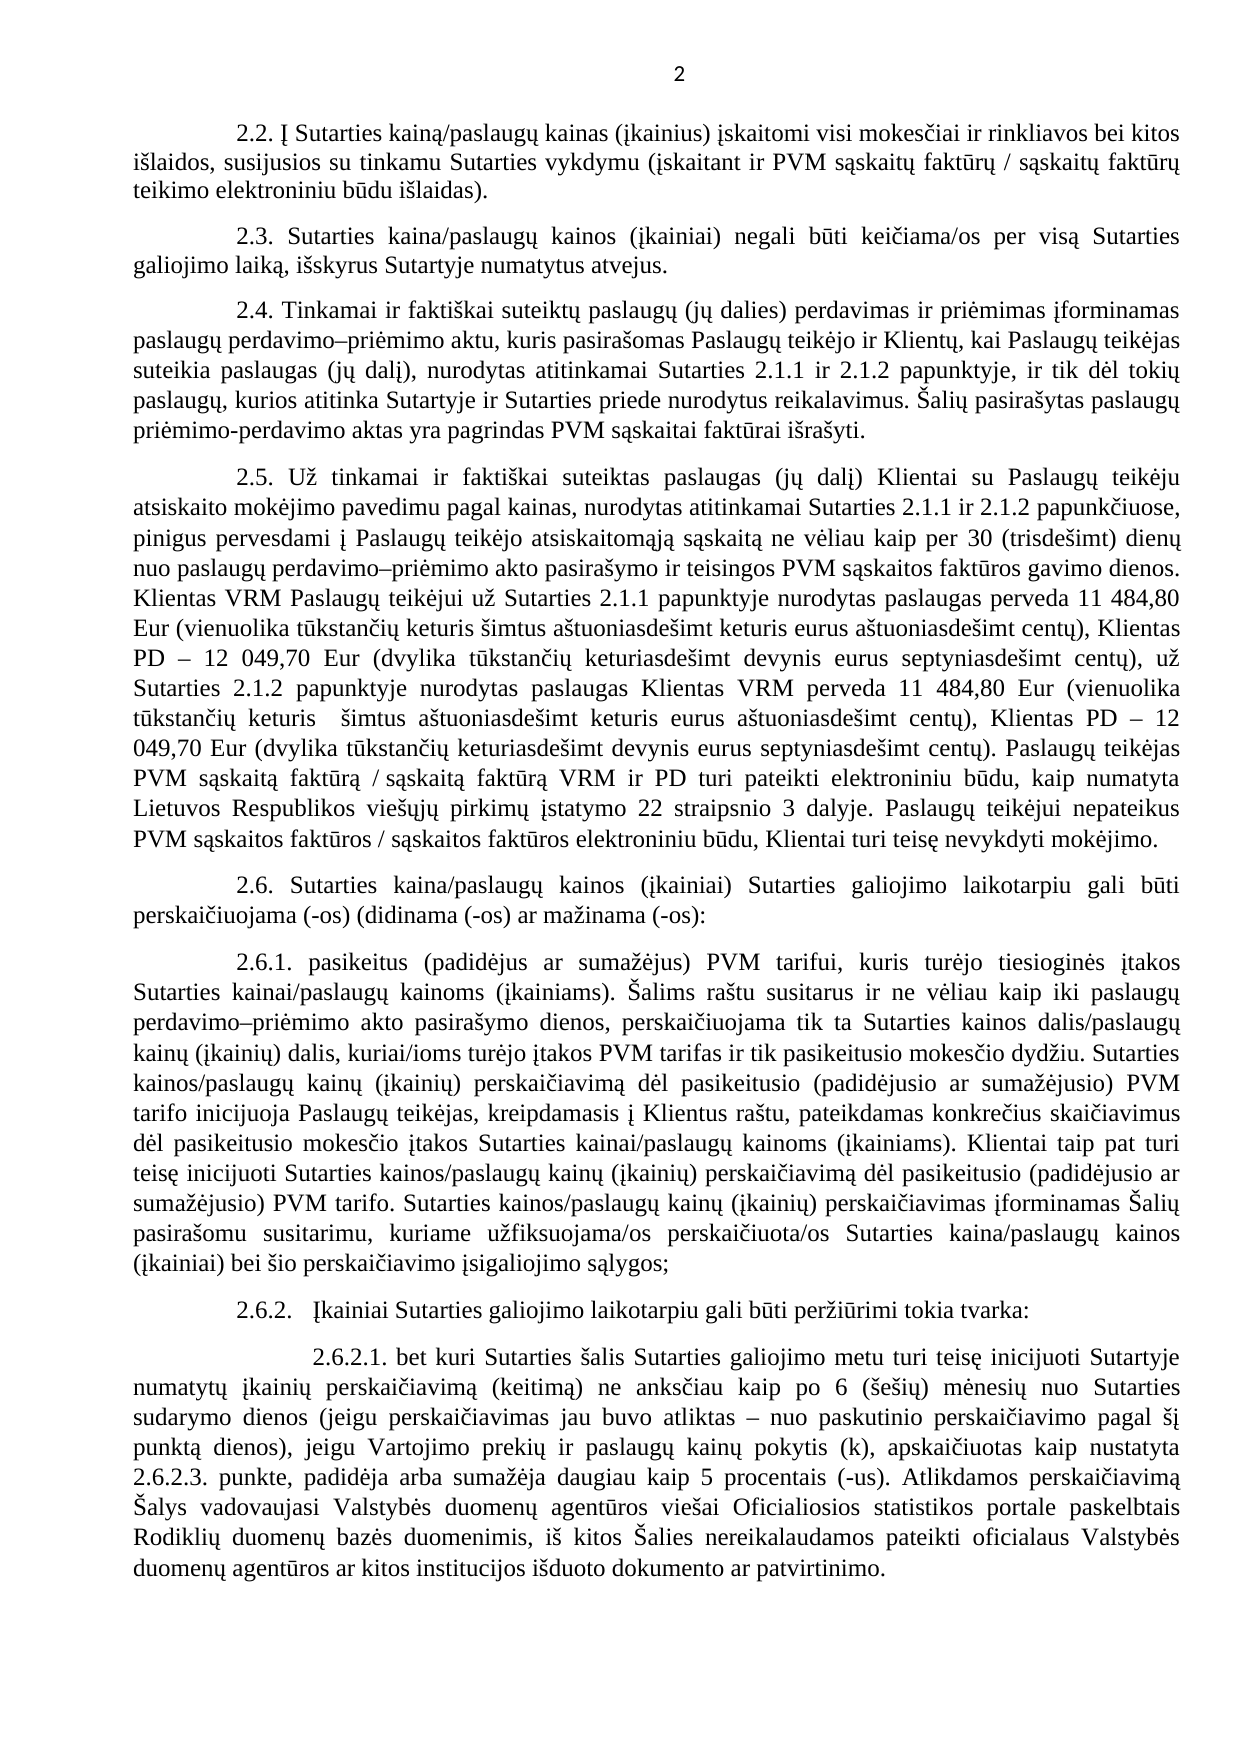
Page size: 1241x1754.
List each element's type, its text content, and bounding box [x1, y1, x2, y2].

text 2.6.1. pasikeitus (padidėjus ar sumažėjus) PVM tarifui, kuris turėjo tiesioginės įtakos Sutarties kainai/paslaugų kainoms (įkainiams). Šalims raštu susitarus ir ne vėliau kaip iki paslaugų perdavimo–priėmimo akto pasirašymo dienos, perskaičiuojama tik ta Sutarties kainos dalis/paslaugų kainų (įkainių) dalis, kuriai/ioms turėjo įtakos PVM tarifas ir tik pasikeitusio mokesčio dydžiu. Sutarties kainos/paslaugų kainų (įkainių) perskaičiavimą dėl pasikeitusio (padidėjusio ar sumažėjusio) PVM tarifo inicijuoja Paslaugų teikėjas, kreipdamasis į Klientus raštu, pateikdamas konkrečius skaičiavimus dėl pasikeitusio mokesčio įtakos Sutarties kainai/paslaugų kainoms (įkainiams). Klientai taip pat turi teisę inicijuoti Sutarties kainos/paslaugų kainų (įkainių) perskaičiavimą dėl pasikeitusio (padidėjusio ar sumažėjusio) PVM tarifo. Sutarties kainos/paslaugų kainų (įkainių) perskaičiavimas įforminamas Šalių pasirašomu susitarimu, kuriame užfiksuojama/os perskaičiuota/os Sutarties kaina/paslaugų kainos (įkainiai) bei šio perskaičiavimo įsigaliojimo sąlygos; [133, 947, 1181, 1277]
text 2.5. Už tinkamai ir faktiškai suteiktas paslaugas (jų dalį) Klientai su Paslaugų teikėju atsiskaito mokėjimo pavedimu pagal kainas, nurodytas atitinkamai Sutarties 2.1.1 ir 2.1.2 papunkčiuose, pinigus pervesdami į Paslaugų teikėjo atsiskaitomąją sąskaitą ne vėliau kaip per 30 (trisdešimt) dienų nuo paslaugų perdavimo–priėmimo akto pasirašymo ir teisingos PVM sąskaitos faktūros gavimo dienos. Klientas VRM Paslaugų teikėjui už Sutarties 2.1.1 papunktyje nurodytas paslaugas perveda 11 484,80 Eur (vienuolika tūkstančių keturis šimtus aštuoniasdešimt keturis eurus aštuoniasdešimt centų), Klientas PD – 12 049,70 Eur (dvylika tūkstančių keturiasdešimt devynis eurus septyniasdešimt centų), už Sutarties 2.1.2 papunktyje nurodytas paslaugas Klientas VRM perveda 11 484,80 Eur (vienuolika tūkstančių keturis šimtus aštuoniasdešimt keturis eurus aštuoniasdešimt centų), Klientas PD – 12 049,70 Eur (dvylika tūkstančių keturiasdešimt devynis eurus septyniasdešimt centų). Paslaugų teikėjas PVM sąskaitą faktūrą / sąskaitą faktūrą VRM ir PD turi pateikti elektroniniu būdu, kaip numatyta Lietuvos Respublikos viešųjų pirkimų įstatymo 22 straipsnio 3 dalyje. Paslaugų teikėjui nepateikus PVM sąskaitos faktūros / sąskaitos faktūros elektroniniu būdu, Klientai turi teisę nevykdyti mokėjimo. [133, 462, 1181, 852]
text 2.4. Tinkamai ir faktiškai suteiktų paslaugų (jų dalies) perdavimas ir priėmimas įforminamas paslaugų perdavimo–priėmimo aktu, kuris pasirašomas Paslaugų teikėjo ir Klientų, kai Paslaugų teikėjas suteikia paslaugas (jų dalį), nurodytas atitinkamai Sutarties 2.1.1 ir 2.1.2 papunktyje, ir tik dėl tokių paslaugų, kurios atitinka Sutartyje ir Sutarties priede nurodytus reikalavimus. Šalių pasirašytas paslaugų priėmimo-perdavimo aktas yra pagrindas PVM sąskaitai faktūrai išrašyti. [133, 295, 1181, 444]
text 2.2. Į Sutarties kainą/paslaugų kainas (įkainius) įskaitomi visi mokesčiai ir rinkliavos bei kitos išlaidos, susijusios su tinkamu Sutarties vykdymu (įskaitant ir PVM sąskaitų faktūrų / sąskaitų faktūrų teikimo elektroniniu būdu išlaidas). [133, 118, 1181, 204]
text 2.3. Sutarties kaina/paslaugų kainos (įkainiai) negali būti keičiama/os per visą Sutarties galiojimo laiką, išskyrus Sutartyje numatytus atvejus. [133, 221, 1181, 278]
text 2.6.2. Įkainiai Sutarties galiojimo laikotarpiu gali būti peržiūrimi tokia tvarka: [133, 1295, 1181, 1324]
text 2.6.2.1. bet kuri Sutarties šalis Sutarties galiojimo metu turi teisę inicijuoti Sutartyje numatytų įkainių perskaičiavimą (keitimą) ne anksčiau kaip po 6 (šešių) mėnesių nuo Sutarties sudarymo dienos (jeigu perskaičiavimas jau buvo atliktas – nuo paskutinio perskaičiavimo pagal šį punktą dienos), jeigu Vartojimo prekių ir paslaugų kainų pokytis (k), apskaičiuotas kaip nustatyta 2.6.2.3. punkte, padidėja arba sumažėja daugiau kaip 5 procentais (-us). Atlikdamos perskaičiavimą Šalys vadovaujasi Valstybės duomenų agentūros viešai Oficialiosios statistikos portale paskelbtais Rodiklių duomenų bazės duomenimis, iš kitos Šalies nereikalaudamos pateikti oficialaus Valstybės duomenų agentūros ar kitos institucijos išduoto dokumento ar patvirtinimo. [133, 1342, 1181, 1581]
text 2.6. Sutarties kaina/paslaugų kainos (įkainiai) Sutarties galiojimo laikotarpiu gali būti perskaičiuojama (-os) (didinama (-os) ar mažinama (-os): [133, 870, 1181, 929]
